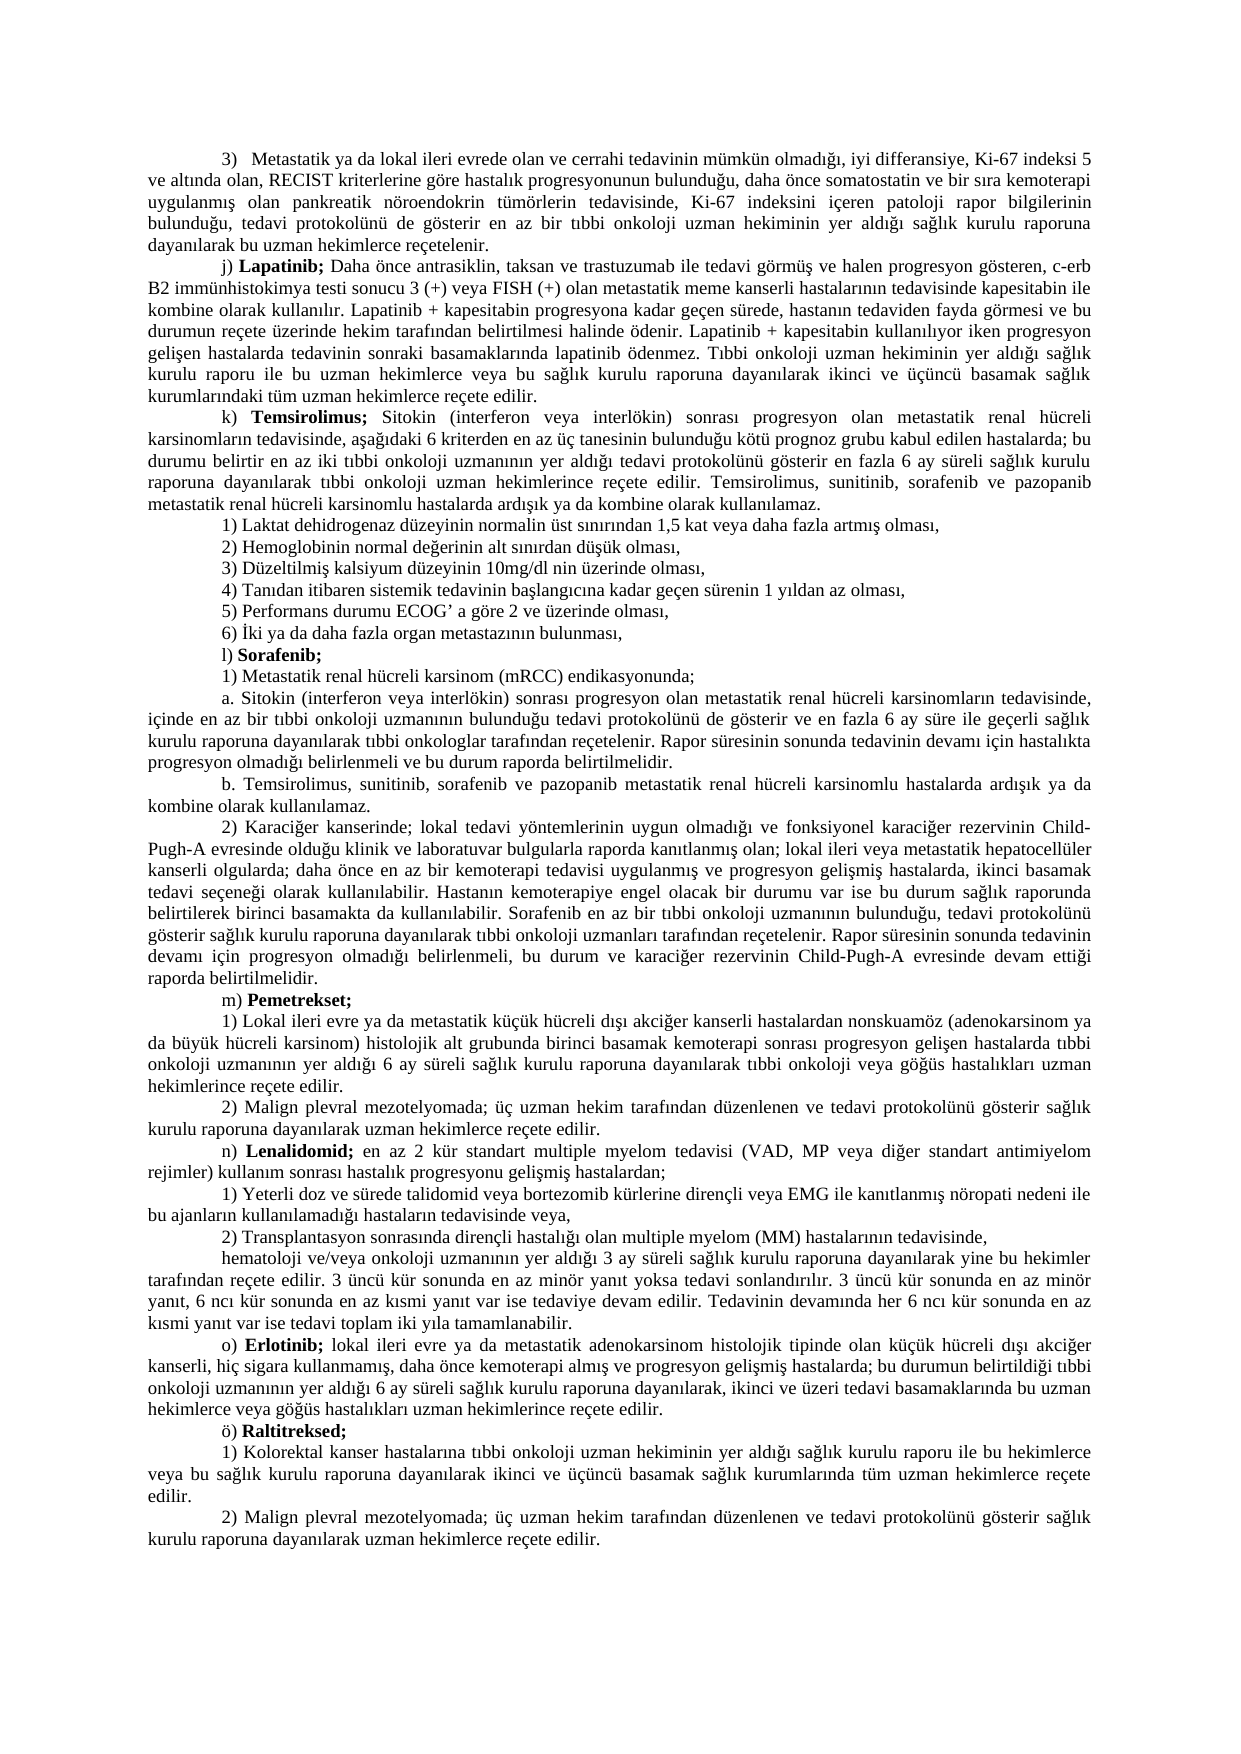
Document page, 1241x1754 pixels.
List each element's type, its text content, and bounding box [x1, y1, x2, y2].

text 2) Karaciğer kanserinde; lokal tedavi yöntemlerinin uygun olmadığı ve fonksiyonel karaciğer rezervinin Child-Pugh-A evresinde olduğu klinik ve laboratuvar bulgularla raporda kanıtlanmış olan; lokal ileri veya metastatik hepatocellüler kanserli olgularda; daha önce en az bir kemoterapi tedavisi uygulanmış ve progresyon gelişmiş hastalarda, ikinci basamak tedavi seçeneği olarak kullanılabilir. Hastanın kemoterapiye engel olacak bir durumu var ise bu durum sağlık raporunda belirtilerek birinci basamakta da kullanılabilir. Sorafenib en az bir tıbbi onkoloji uzmanının bulunduğu, tedavi protokolünü gösterir sağlık kurulu raporuna dayanılarak tıbbi onkoloji uzmanları tarafından reçetelenir. Rapor süresinin sonunda tedavinin devamı için progresyon olmadığı belirlenmeli, bu durum ve karaciğer rezervinin Child-Pugh-A evresinde devam ettiği raporda belirtilmelidir. [148, 1090, 1093, 1262]
text l) Sorafenib; [148, 917, 1093, 939]
text 6) İki ya da daha fazla organ metastazının bulunması, [148, 896, 1093, 917]
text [148, 148, 1093, 191]
text 1) Metastatik renal hücreli karsinom (mRCC) endikasyonunda; [148, 939, 1093, 961]
text 1) Lokal ileri evre ya da metastatik küçük hücreli dışı akciğer kanserli hastalardan nonskuamöz (adenokarsinom ya da büyük hücreli karsinom) histolojik alt grubunda birinci basamak kemoterapi sonrası progresyon gelişen hastalarda tıbbi onkoloji uzmanının yer aldığı 6 ay süreli sağlık kurulu raporuna dayanılarak tıbbi onkoloji veya göğüs hastalıkları uzman hekimlerince reçete edilir. [148, 1284, 1093, 1370]
text 2) Transplantasyon sonrasında dirençli hastalığı olan multiple myelom (MM) hastalarının tedavisinde, [148, 1500, 1093, 1521]
text 1) Laktat dehidrogenaz düzeyinin normalin üst sınırından 1,5 kat veya daha fazla artmış olması, [148, 788, 1093, 810]
list İmatinibe dirençli metastatik veya rezekte edilemeyen gastrointestinal stromal tümörlerin (GIST) veya sitokin (interferon veya interlökin) sonrası progresyon olan metastatik renal hücreli karsinomların tedavisinde, içinde en az bir tıbbi onkoloji uzmanının bulunduğu tedavi protokolünü de gösterir ve en fazla 6 ay süre ile geçerli sağlık kurulu raporuna dayanılarak tıbbi onkologlar tarafından reçetelenir. Rapor süresinin sonunda tedavinin devamı için hastalıkta progresyon olmadığı belirlenmeli ve bu durum çıkarılacak raporda belirtilmelidir. [148, 212, 1093, 320]
text 1) Yeterli doz ve sürede talidomid veya bortezomib kürlerine dirençli veya EMG ile kanıtlanmış nöropati nedeni ile bu ajanların kullanılamadığı hastaların tedavisinde veya, [148, 1457, 1093, 1500]
text n) Lenalidomid; en az 2 kür standart multiple myelom tedavisi (VAD, MP veya diğer standart antimiyelom rejimler) kullanım sonrası hastalık progresyonu gelişmiş hastalardan; [148, 1413, 1093, 1457]
text 2) Hemoglobinin normal değerinin alt sınırdan düşük olması, [148, 810, 1093, 831]
text m) Pemetrekset; [148, 1262, 1093, 1284]
text i) Sunitinib; [148, 191, 1093, 212]
text 5) Performans durumu ECOG’ a göre 2 ve üzerinde olması, [148, 874, 1093, 896]
text 4) Tanıdan itibaren sistemik tedavinin başlangıcına kadar geçen sürenin 1 yıldan az olması, [148, 853, 1093, 874]
list Temsirolimus, sunitinib, sorafenib ve pazopanib metastatik renal hücreli karsinomlu hastalarda ardışık ya da kombine olarak kullanılamaz. [148, 349, 1093, 392]
text k) Temsirolimus; Sitokin (interferon veya interlökin) sonrası progresyon olan metastatik renal hücreli karsinomların tedavisinde, aşağıdaki 6 kriterden en az üç tanesinin bulunduğu kötü prognoz grubu kabul edilen hastalarda; bu durumu belirtir en az iki tıbbi onkoloji uzmanının yer aldığı tedavi protokolünü gösterir en fazla 6 ay süreli sağlık kurulu raporuna dayanılarak tıbbi onkoloji uzman hekimlerince reçete edilir. Temsirolimus, sunitinib, sorafenib ve pazopanib metastatik renal hücreli karsinomlu hastalarda ardışık ya da kombine olarak kullanılamaz. [148, 680, 1093, 788]
text a. Sitokin (interferon veya interlökin) sonrası progresyon olan metastatik renal hücreli karsinomların tedavisinde, içinde en az bir tıbbi onkoloji uzmanının bulunduğu tedavi protokolünü de gösterir ve en fazla 6 ay süre ile geçerli sağlık kurulu raporuna dayanılarak tıbbi onkologlar tarafından reçetelenir. Rapor süresinin sonunda tedavinin devamı için hastalıkta progresyon olmadığı belirlenmeli ve bu durum raporda belirtilmelidir. [148, 961, 1093, 1047]
text b. Temsirolimus, sunitinib, sorafenib ve pazopanib metastatik renal hücreli karsinomlu hastalarda ardışık ya da kombine olarak kullanılamaz. [148, 1047, 1093, 1090]
text 3) Düzeltilmiş kalsiyum düzeyinin 10mg/dl nin üzerinde olması, [148, 831, 1093, 853]
text j) Lapatinib; Daha önce antrasiklin, taksan ve trastuzumab ile tedavi görmüş ve halen progresyon gösteren, c-erb B2 immünhistokimya testi sonucu 3 (+) veya FISH (+) olan metastatik meme kanserli hastalarının tedavisinde kapesitabin ile kombine olarak kullanılır. Lapatinib + kapesitabin progresyona kadar geçen sürede, hastanın tedaviden fayda görmesi ve bu durumun reçete üzerinde hekim tarafından belirtilmesi halinde ödenir. Lapatinib + kapesitabin kullanılıyor iken progresyon gelişen hastalarda tedavinin sonraki basamaklarında lapatinib ödenmez. Tıbbi onkoloji uzman hekiminin yer aldığı sağlık kurulu raporu ile bu uzman hekimlerce veya bu sağlık kurulu raporuna dayanılarak ikinci ve üçüncü basamak sağlık kurumlarındaki tüm uzman hekimlerce reçete edilir. [148, 529, 1093, 680]
list Metastatik ya da lokal ileri evrede olan ve cerrahi tedavinin mümkün olmadığı, iyi differansiye, Ki-67 indeksi 5 ve altında olan, RECIST kriterlerine göre hastalık progresyonunun bulunduğu, daha önce somatostatin ve bir sıra kemoterapi uygulanmış olan pankreatik nöroendokrin tümörlerin tedavisinde, Ki-67 indeksini içeren patoloji rapor bilgilerinin bulunduğu, tedavi protokolünü de gösterir en az bir tıbbi onkoloji uzman hekiminin yer aldığı sağlık kurulu raporuna dayanılarak bu uzman hekimlerce reçetelenir. [148, 422, 1093, 529]
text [148, 1521, 1093, 1564]
